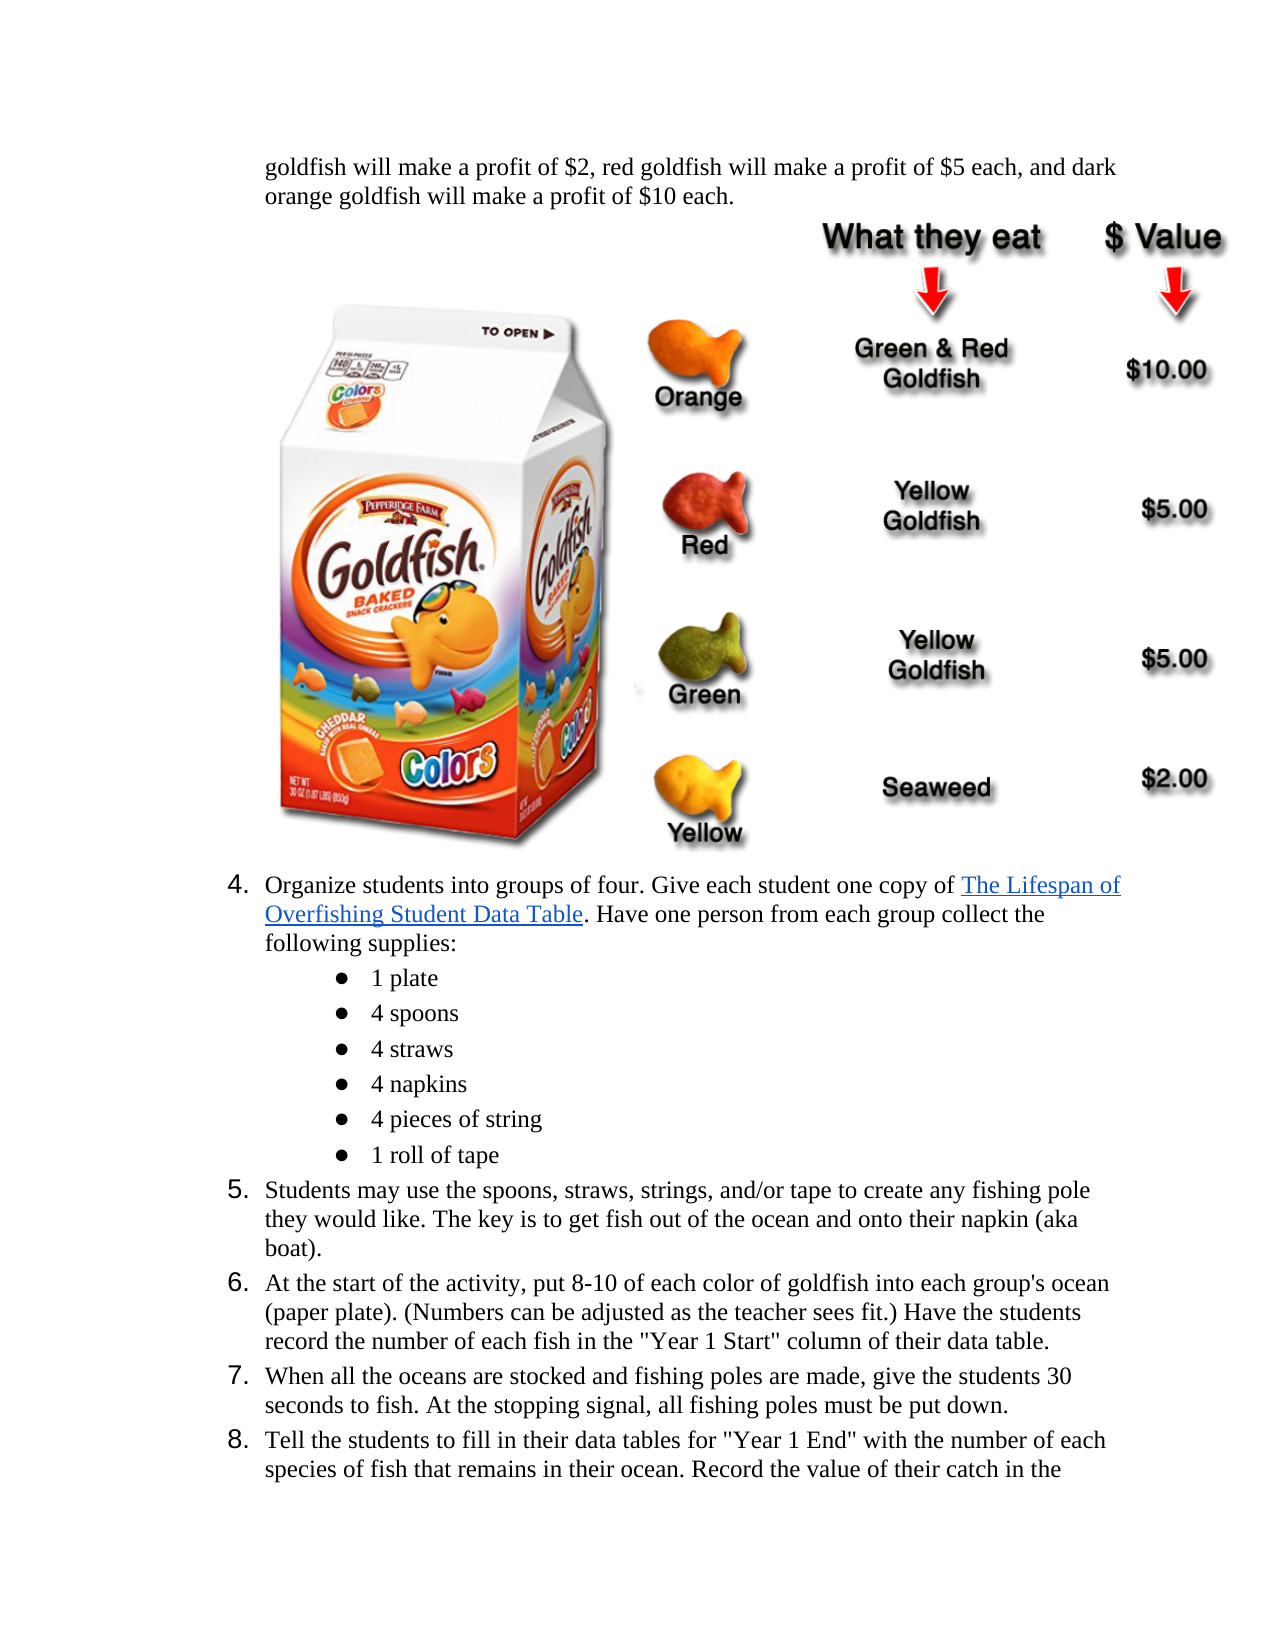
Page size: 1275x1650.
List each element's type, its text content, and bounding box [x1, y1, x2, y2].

list Organize students into groups of four. Give each student one copy of The Lifespan of Overfishing Student Data Table. Have one person from each group collect the following supplies: [227, 866, 1125, 959]
list When all the oceans are stocked and fishing poles are made, give the students 30 seconds to fish. At the stopping signal, all fishing poles must be put down. [227, 1357, 1125, 1421]
list 4 pieces of string [333, 1100, 1125, 1136]
picture [264, 209, 1240, 864]
list 4 napkins [333, 1065, 1125, 1100]
list 4 straws [333, 1029, 1125, 1065]
list At the start of the activity, put 8-10 of each color of goldfish into each group's ocean (paper plate). (Numbers can be adjusted as the teacher sees fit.) Have the students record the number of each fish in the "Year 1 Start" column of their data table. [227, 1264, 1125, 1357]
list 1 plate [333, 959, 1125, 994]
list 4 spoons [333, 994, 1125, 1029]
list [227, 150, 1125, 866]
list Students may use the spoons, straws, strings, and/or tape to create any fishing pole they would like. The key is to get fish out of the ocean and onto their napkin (aka boat). [227, 1171, 1125, 1264]
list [227, 1421, 1125, 1485]
list 1 roll of tape [333, 1136, 1125, 1171]
